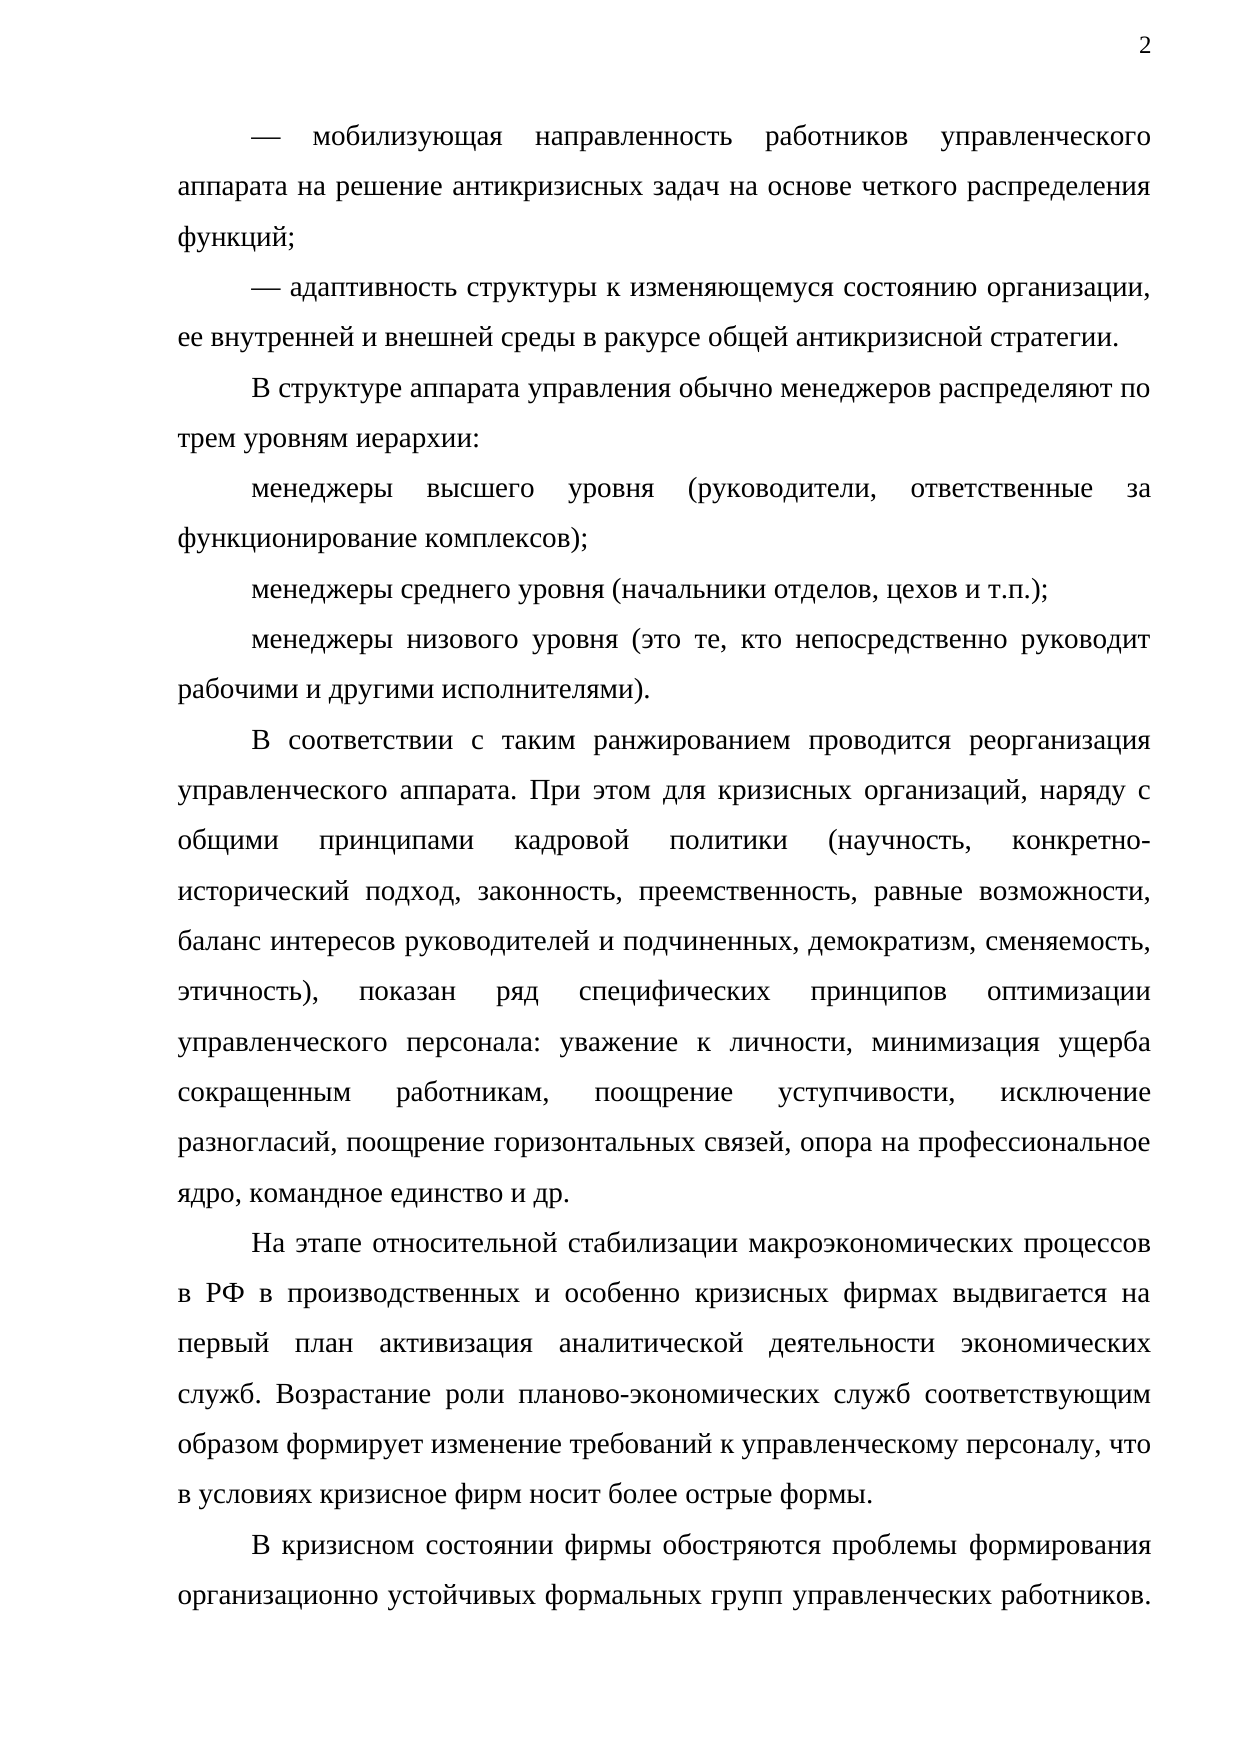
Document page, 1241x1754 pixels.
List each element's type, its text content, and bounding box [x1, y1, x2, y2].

text — мобилизующая направленность работников управленческого аппарата на решение антикризисных задач на основе четкого распределения функций; [177, 118, 1152, 252]
text менеджеры высшего уровня (руководители, ответственные за функционирование комплексов); [177, 470, 1152, 554]
text В соответствии с таким ранжированием проводится реорганизация управленческого аппарата. При этом для кризисных организаций, наряду с общими принципами кадровой политики (научность, конкретно-исторический подход, законность, преемственность, равные возможности, баланс интересов руководителей и подчиненных, демократизм, сменяемость, этичность), показан ряд специфических принципов оптимизации управленческого персонала: уважение к личности, минимизация ущерба сокращенным работникам, поощрение уступчивости, исключение разногласий, поощрение горизонтальных связей, опора на профессиональное ядро, командное единство и др. [177, 722, 1152, 1208]
text — адаптивность структуры к изменяющемуся состоянию организации, ее внутренней и внешней среды в ракурсе общей антикризисной стратегии. [177, 269, 1152, 353]
text менеджеры низового уровня (это те, кто непосредственно руководит рабочими и другими исполнителями). [177, 621, 1152, 705]
text В структуре аппарата управления обычно менеджеров распределяют по трем уровням иерархии: [177, 370, 1152, 453]
text менеджеры среднего уровня (начальники отделов, цехов и т.п.); [177, 571, 1152, 604]
text На этапе относительной стабилизации макроэкономических процессов в РФ в производственных и особенно кризисных фирмах выдвигается на первый план активизация аналитической деятельности экономических служб. Возрастание роли планово-экономических служб соответствующим образом формирует изменение требований к управленческому персоналу, что в условиях кризисное фирм носит более острые формы. [177, 1225, 1152, 1510]
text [177, 1527, 1152, 1611]
